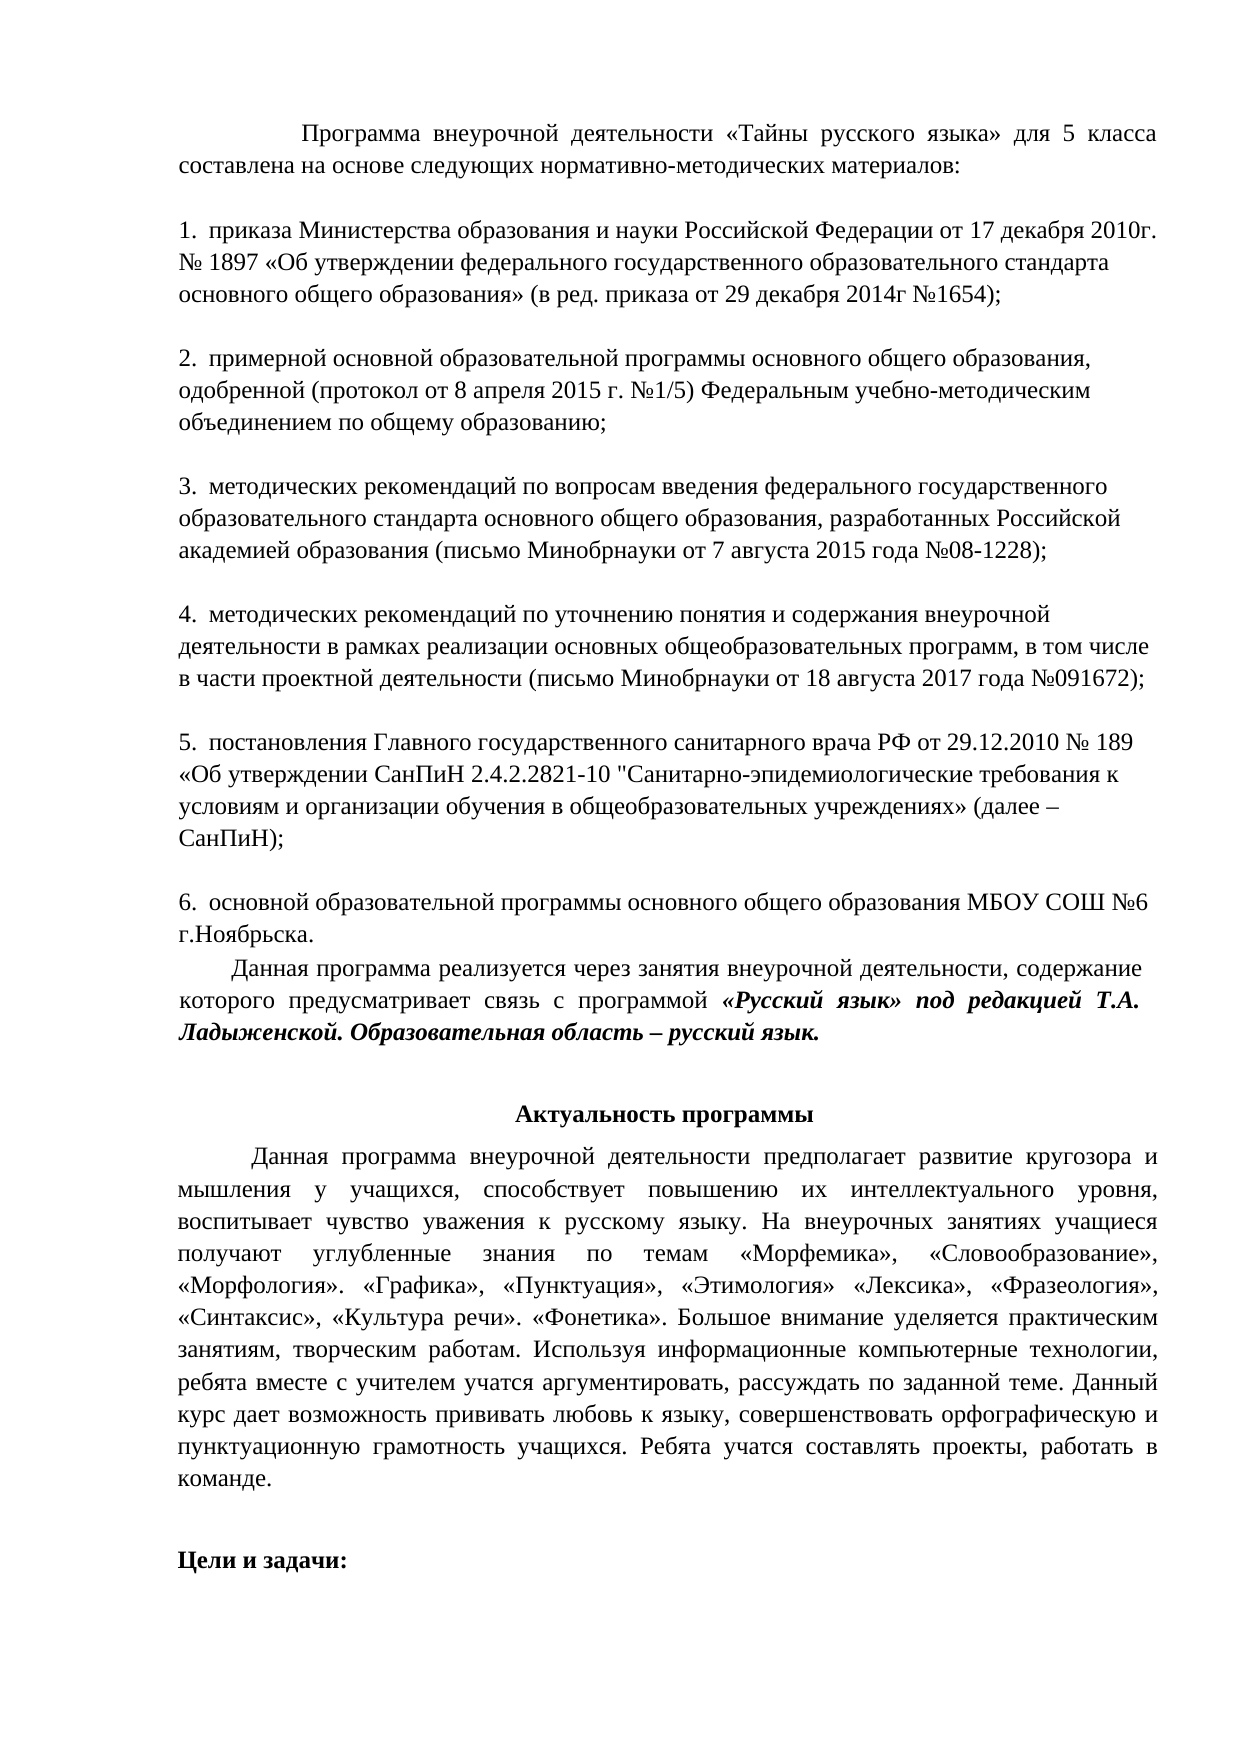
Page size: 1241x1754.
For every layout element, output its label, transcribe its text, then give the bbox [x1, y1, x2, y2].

list основной образовательной программы основного общего образования МБОУ СОШ №6 г.Ноябрьска. [178, 887, 1159, 948]
text Данная программа внеурочной деятельности предполагает развитие кругозора и мышления у учащихся, способствует повышению их интеллектуального уровня, воспитывает чувство уважения к русскому языку. На внеурочных занятиях учащиеся получают углубленные знания по темам «Морфемика», «Словообразование», «Морфология». «Графика», «Пунктуация», «Этимология» «Лексика», «Фразеология», «Синтаксис», «Культура речи». «Фонетика». Большое внимание уделяется практическим занятиям, творческим работам. Используя информационные компьютерные технологии, ребята вместе с учителем учатся аргументировать, рассуждать по заданной теме. Данный курс дает возможность прививать любовь к языку, совершенствовать орфографическую и пунктуационную грамотность учащихся. Ребята учатся составлять проекты, работать в команде. [177, 1141, 1159, 1492]
subtitle Актуальность программы [196, 1099, 1133, 1128]
list примерной основной образовательной программы основного общего образования, одобренной (протокол от 8 апреля 2015 г. №1/5) Федеральным учебно-методическим объединением по общему образованию; [178, 343, 1159, 436]
text Цели и задачи: [177, 1545, 1159, 1574]
list методических рекомендаций по вопросам введения федерального государственного образовательного стандарта основного общего образования, разработанных Российской академией образования (письмо Минобрнауки от 7 августа 2015 года №08-1228); [178, 471, 1159, 564]
list приказа Министерства образования и науки Российской Федерации от 17 декабря 2010г. № 1897 «Об утверждении федерального государственного образовательного стандарта основного общего образования» (в ред. приказа от 29 декабря 2014г №1654); [178, 215, 1159, 307]
text Программа внеурочной деятельности «Тайны русского языка» для 5 класса составлена на основе следующих нормативно-методических материалов: [177, 118, 1159, 179]
list методических рекомендаций по уточнению понятия и содержания внеурочной деятельности в рамках реализации основных общеобразовательных программ, в том числе в части проектной деятельности (письмо Минобрнауки от 18 августа 2017 года №091672); [178, 599, 1159, 692]
list постановления Главного государственного санитарного врача РФ от 29.12.2010 № 189 «Об утверждении СанПиН 2.4.2.2821-10 "Санитарно-эпидемиологические требования к условиям и организации обучения в общеобразовательных учреждениях» (далее – СанПиН); [178, 727, 1159, 852]
text Данная программа реализуется через занятия внеурочной деятельности, содержание которого предусматривает связь с программой «Русский язык» под редакцией Т.А. Ладыженской. Образовательная область – русский язык. [179, 953, 1143, 1046]
